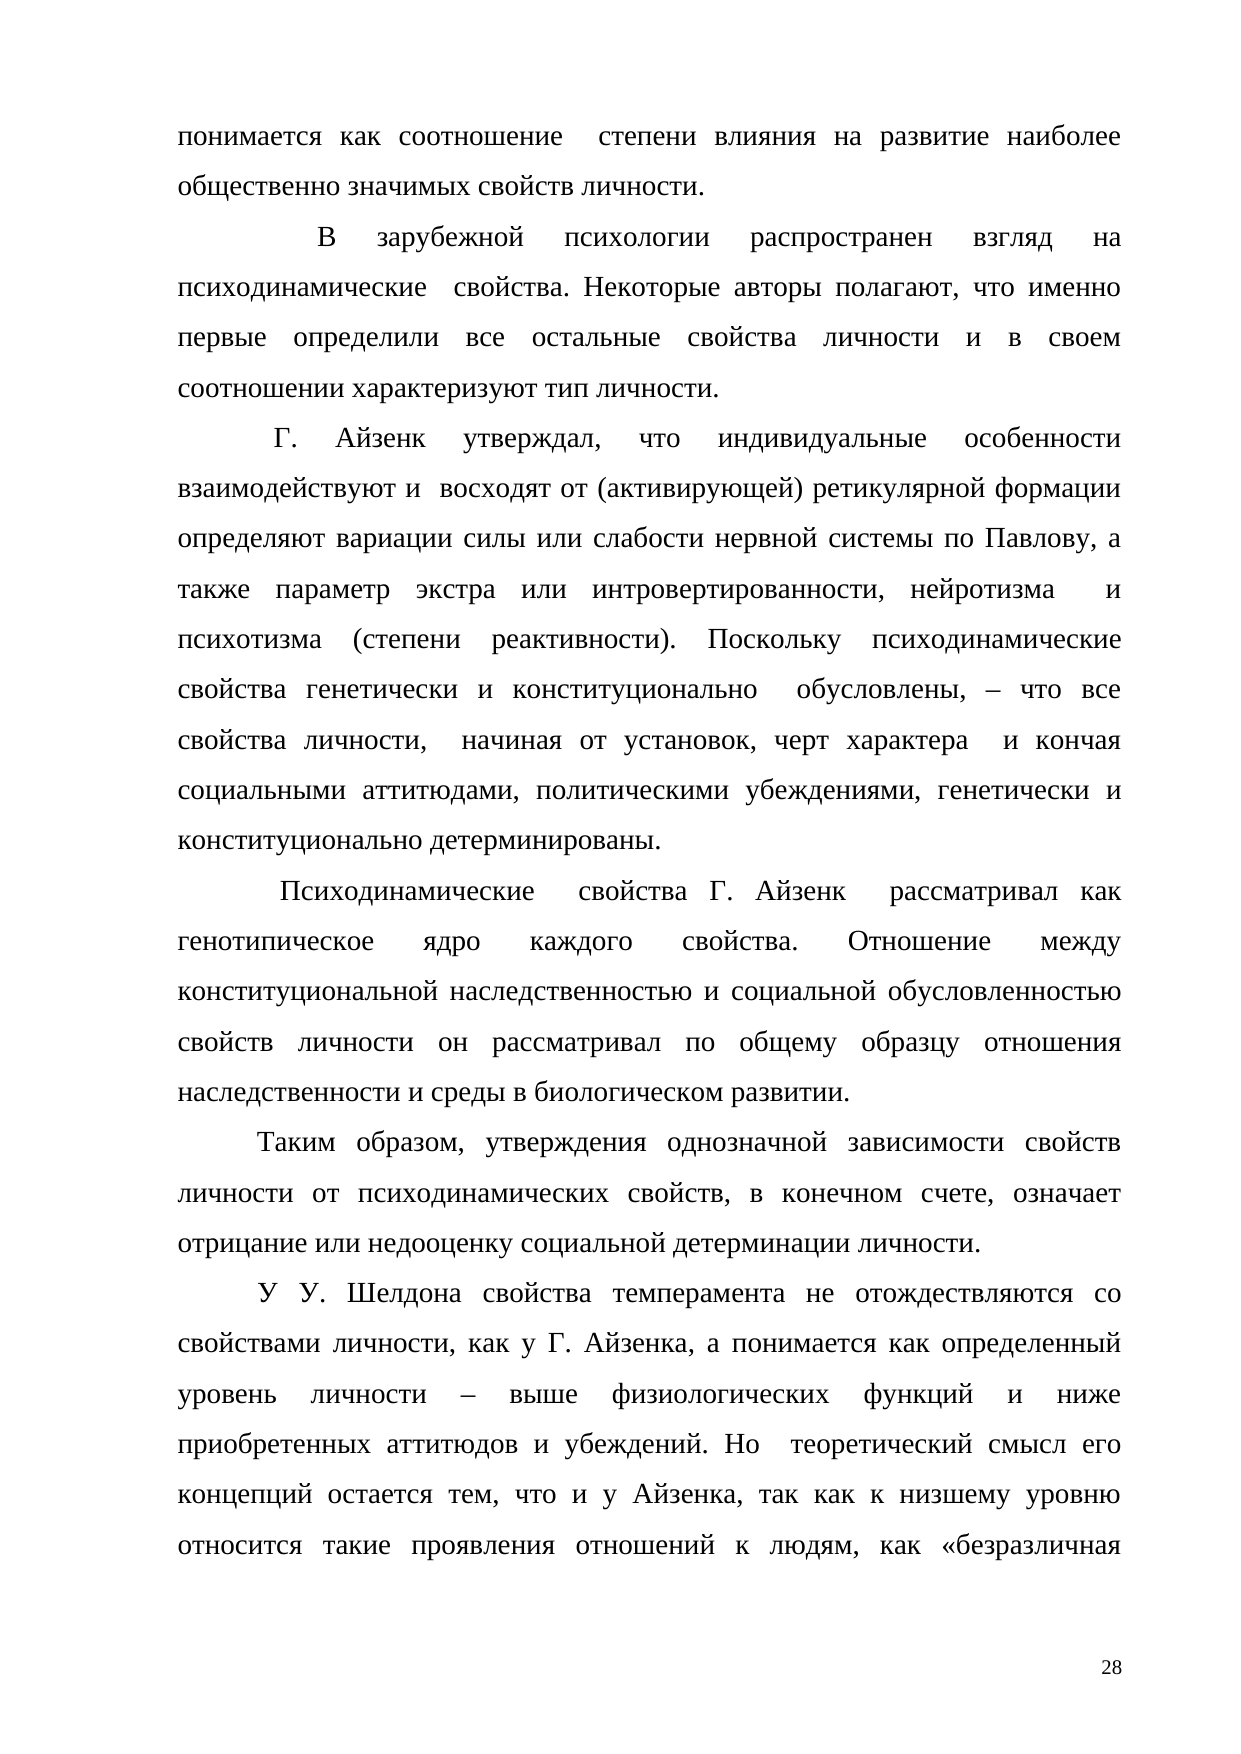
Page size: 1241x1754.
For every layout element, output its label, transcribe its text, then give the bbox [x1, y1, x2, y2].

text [177, 1275, 1122, 1560]
text Г. Айзенк утверждал, что индивидуальные особенности взаимодействуют и восходят от (активирующей) ретикулярной формации определяют вариации силы или слабости нервной системы по Павлову, а также параметр экстра или интровертированности, нейротизма и психотизма (степени реактивности). Поскольку психодинамические свойства генетически и конституционально обусловлены, – что все свойства личности, начиная от установок, черт характера и кончая социальными аттитюдами, политическими убеждениями, генетически и конституционально детерминированы. [177, 420, 1122, 856]
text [177, 118, 1122, 202]
text Таким образом, утверждения однозначной зависимости свойств личности от психодинамических свойств, в конечном счете, означает отрицание или недооценку социальной детерминации личности. [177, 1124, 1122, 1258]
text В зарубежной психологии распространен взгляд на психодинамические свойства. Некоторые авторы полагают, что именно первые определили все остальные свойства личности и в своем соотношении характеризуют тип личности. [177, 219, 1122, 403]
text Психодинамические свойства Г. Айзенк рассматривал как генотипическое ядро каждого свойства. Отношение между конституциональной наследственностью и социальной обусловленностью свойств личности он рассматривал по общему образцу отношения наследственности и среды в биологическом развитии. [177, 873, 1122, 1108]
